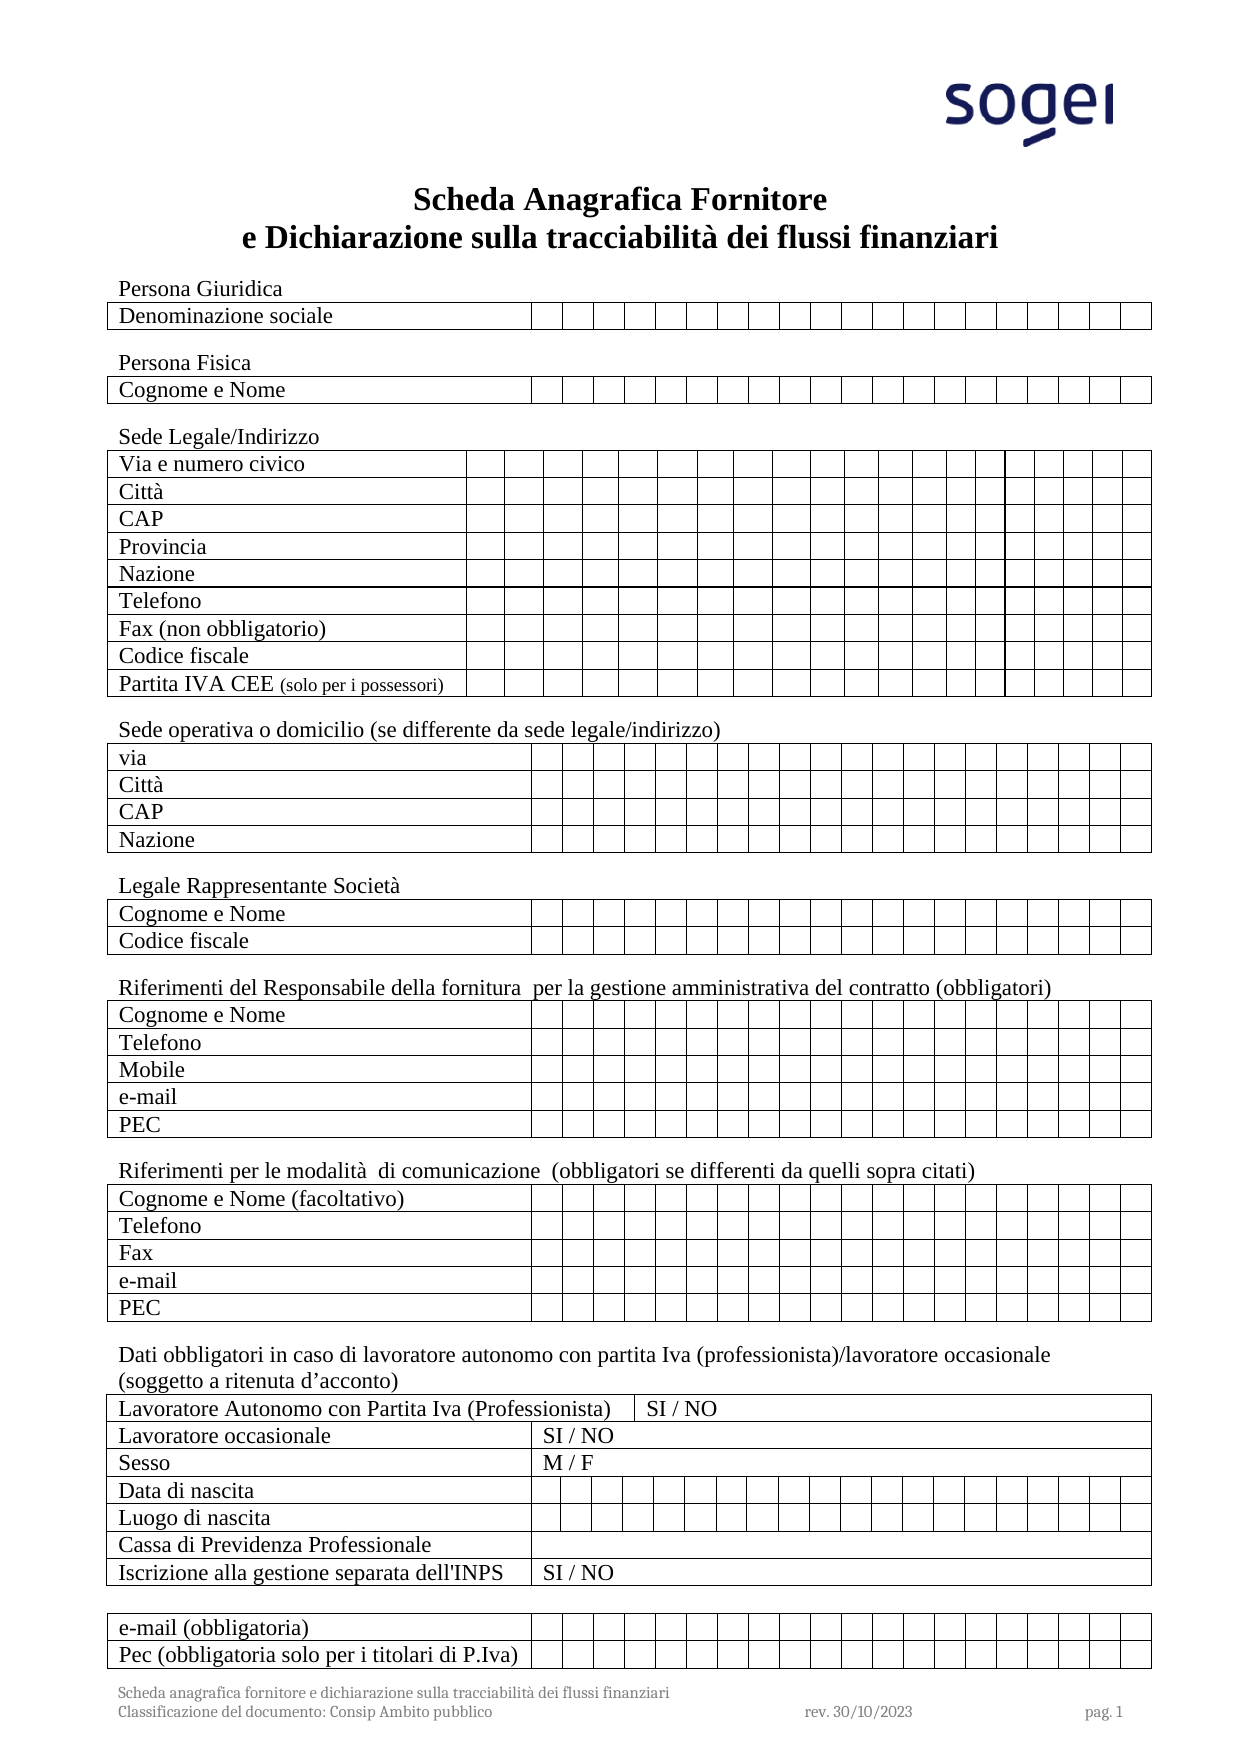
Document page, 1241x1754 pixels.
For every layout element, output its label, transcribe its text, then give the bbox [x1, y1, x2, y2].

table_cell [1090, 1240, 1120, 1266]
table_header [687, 377, 717, 403]
table_cell [658, 615, 697, 641]
table_cell [935, 826, 965, 852]
table_cell [583, 642, 618, 669]
table_cell [1035, 670, 1063, 696]
table_cell [1121, 1477, 1151, 1503]
table_cell [773, 588, 810, 614]
table_cell [873, 1029, 903, 1055]
table_cell [811, 1240, 841, 1266]
table_cell [718, 927, 748, 953]
table_cell [532, 1056, 562, 1082]
table_cell [811, 1029, 841, 1055]
table_cell [698, 615, 733, 641]
table_header [1121, 1185, 1151, 1211]
table_cell [873, 799, 903, 825]
table_cell [879, 615, 912, 641]
table_cell [913, 560, 946, 586]
table_cell [842, 1240, 872, 1266]
table_header [532, 1001, 562, 1027]
table_header [873, 1001, 903, 1027]
table_cell [687, 1294, 717, 1321]
table_cell [594, 1212, 624, 1238]
table_cell [904, 1294, 934, 1321]
table_cell [718, 1056, 748, 1082]
table_header [749, 1001, 779, 1027]
table_cell [966, 927, 996, 953]
table_cell [780, 1056, 810, 1082]
table_cell [656, 1294, 686, 1321]
table_header [1059, 744, 1089, 770]
table_header [1123, 451, 1151, 477]
table_cell Data di nascita [107, 1477, 531, 1503]
table_header [976, 451, 1004, 477]
table_cell [1090, 1212, 1120, 1238]
table_cell [718, 1111, 748, 1137]
table_cell [687, 1056, 717, 1082]
table_header [563, 377, 593, 403]
table_cell [544, 642, 582, 669]
table_cell [583, 505, 618, 532]
table_cell [658, 588, 697, 614]
table_cell [687, 1641, 717, 1667]
table_header [842, 744, 872, 770]
table_cell [904, 1240, 934, 1266]
table_cell [594, 771, 624, 797]
table_cell [619, 478, 657, 504]
table_header [1028, 1614, 1058, 1640]
table_cell [625, 1111, 655, 1137]
table_cell [1006, 588, 1034, 614]
table_header via [108, 744, 531, 770]
table_header [966, 1001, 996, 1027]
table_header [1028, 1185, 1058, 1211]
table_header [811, 303, 841, 329]
table_cell [505, 615, 543, 641]
table_cell [734, 588, 772, 614]
table_header e-mail (obbligatoria) [108, 1614, 531, 1640]
table_cell [625, 1212, 655, 1238]
table_header [532, 1614, 562, 1640]
table_header [749, 1614, 779, 1640]
table_header [1028, 900, 1058, 926]
table_cell [1121, 799, 1151, 825]
table_cell PEC [108, 1294, 531, 1321]
table_header [656, 303, 686, 329]
table_cell [1090, 927, 1120, 953]
table_header [1006, 451, 1034, 477]
table_cell [1121, 1212, 1151, 1238]
table_header Lavoratore Autonomo con Partita Iva (Professionista) [107, 1395, 634, 1421]
table_cell [656, 1267, 686, 1293]
table_cell [594, 1056, 624, 1082]
table_cell [1123, 670, 1151, 696]
table_cell [947, 533, 975, 559]
table_header [505, 451, 543, 477]
table_cell [780, 771, 810, 797]
table_cell [505, 588, 543, 614]
table_cell [658, 670, 697, 696]
table_cell [749, 1212, 779, 1238]
table_header [718, 744, 748, 770]
table_header [773, 451, 810, 477]
table_cell [904, 1267, 934, 1293]
table_cell [718, 1641, 748, 1667]
text Riferimenti del Responsabile della fornitura per la gestione amministrativa del contratto (obbligatori) [118, 974, 1122, 1000]
table_header [594, 1614, 624, 1640]
table_cell [532, 1083, 562, 1110]
table_cell [773, 670, 810, 696]
table_cell [1059, 1267, 1089, 1293]
table_cell [935, 1240, 965, 1266]
table_header [1090, 303, 1120, 329]
table_header [594, 900, 624, 926]
table_cell [656, 1029, 686, 1055]
table_cell [1006, 533, 1034, 559]
table_cell [749, 1029, 779, 1055]
table_cell [734, 670, 772, 696]
table_cell [1035, 642, 1063, 669]
table_header [594, 1185, 624, 1211]
table_cell [779, 1504, 809, 1531]
table_cell [780, 1111, 810, 1137]
table_cell [687, 826, 717, 852]
table_cell [583, 615, 618, 641]
table_header [1035, 451, 1063, 477]
table_cell [563, 1267, 593, 1293]
table_cell [687, 771, 717, 797]
table_cell [904, 927, 934, 953]
table_cell [1123, 642, 1151, 669]
table_cell [773, 642, 810, 669]
table_cell [734, 615, 772, 641]
table_cell [780, 1240, 810, 1266]
table_header [749, 1185, 779, 1211]
table_cell [934, 1504, 964, 1531]
table_cell [873, 1056, 903, 1082]
table_cell [1035, 615, 1063, 641]
table_cell [1121, 771, 1151, 797]
table_cell [1028, 1294, 1058, 1321]
table_cell [811, 1267, 841, 1293]
table_header [1064, 451, 1092, 477]
table_header [625, 1614, 655, 1640]
table_header [780, 377, 810, 403]
table_cell [780, 927, 810, 953]
table_cell [1028, 771, 1058, 797]
table_header [1090, 1001, 1120, 1027]
table_cell [505, 478, 543, 504]
table_cell [947, 615, 975, 641]
table_cell e-mail [108, 1083, 531, 1110]
table_header [1121, 1001, 1151, 1027]
table_header [1093, 451, 1122, 477]
text e Dichiarazione sulla tracciabilità dei flussi finanziari [118, 218, 1122, 256]
table_cell [780, 1083, 810, 1110]
table_header [625, 303, 655, 329]
table_cell [656, 1240, 686, 1266]
text Sede operativa o domicilio (se differente da sede legale/indirizzo) [118, 716, 1122, 743]
table_cell [718, 1240, 748, 1266]
table_cell [780, 1212, 810, 1238]
table_cell Luogo di nascita [107, 1504, 531, 1531]
table_cell [1093, 478, 1122, 504]
table_cell [749, 1111, 779, 1137]
table_cell [1093, 533, 1122, 559]
table_header [563, 1001, 593, 1027]
table_cell [532, 1111, 562, 1137]
table_cell [1059, 1240, 1089, 1266]
table_cell [845, 642, 878, 669]
table_cell [563, 1240, 593, 1266]
table_header [749, 377, 779, 403]
table_cell [1059, 1641, 1089, 1667]
table_cell [749, 1267, 779, 1293]
table_header [656, 900, 686, 926]
table_cell [873, 1212, 903, 1238]
table_cell [997, 1267, 1027, 1293]
table_cell [780, 1641, 810, 1667]
table_cell [1059, 799, 1089, 825]
table_header [656, 377, 686, 403]
table_header [842, 1614, 872, 1640]
table_cell [947, 642, 975, 669]
table_cell [734, 533, 772, 559]
table_cell [934, 1477, 964, 1503]
table_cell [1121, 1267, 1151, 1293]
table_header [811, 1001, 841, 1027]
table_cell [687, 927, 717, 953]
table_cell [879, 505, 912, 532]
table_cell [718, 1029, 748, 1055]
table_header [625, 900, 655, 926]
table_cell [913, 615, 946, 641]
table_cell [563, 1641, 593, 1667]
table_cell [698, 588, 733, 614]
table_header [563, 1614, 593, 1640]
table_cell [780, 826, 810, 852]
table_cell Sesso [107, 1449, 531, 1476]
table_cell [625, 1267, 655, 1293]
table_cell [594, 826, 624, 852]
table_cell [966, 771, 996, 797]
text Riferimenti per le modalità di comunicazione (obbligatori se differenti da quelli sopra citati) [118, 1157, 1122, 1184]
table_cell Telefono [108, 1212, 531, 1238]
table_cell [966, 1267, 996, 1293]
table_header [913, 451, 946, 477]
table_cell [656, 799, 686, 825]
table_header [687, 1614, 717, 1640]
table_cell [1090, 771, 1120, 797]
table_header [532, 900, 562, 926]
table_cell [1028, 927, 1058, 953]
table_cell [913, 670, 946, 696]
table_cell [913, 588, 946, 614]
table_header [780, 303, 810, 329]
table_cell [656, 1083, 686, 1110]
table_cell [997, 1240, 1027, 1266]
table_cell [1123, 478, 1151, 504]
table_cell [997, 1212, 1027, 1238]
table_cell [747, 1504, 778, 1531]
table_header [718, 1185, 748, 1211]
table_header [749, 900, 779, 926]
table_header [935, 900, 965, 926]
table_header [718, 1614, 748, 1640]
table_header [532, 744, 562, 770]
table_cell [1123, 588, 1151, 614]
table_cell [532, 1267, 562, 1293]
table_cell [811, 615, 844, 641]
table_cell Lavoratore occasionale [107, 1422, 531, 1448]
table_header [966, 900, 996, 926]
table_header [966, 1614, 996, 1640]
table_cell [904, 1056, 934, 1082]
table_cell Partita IVA CEE (solo per i possessori) [108, 670, 466, 696]
table_cell [947, 560, 975, 586]
table_cell [811, 1641, 841, 1667]
table_cell [842, 826, 872, 852]
table_cell [842, 1294, 872, 1321]
table_cell [811, 1212, 841, 1238]
table_header [842, 1001, 872, 1027]
table_cell [873, 1111, 903, 1137]
table_cell [467, 560, 504, 586]
table_header Via e numero civico [108, 451, 466, 477]
table_cell [966, 1212, 996, 1238]
table_header [467, 451, 504, 477]
table_cell [997, 771, 1027, 797]
table_header [1121, 377, 1151, 403]
table_cell [976, 533, 1004, 559]
table_cell [966, 799, 996, 825]
table_cell [935, 1641, 965, 1667]
table_cell [1090, 1477, 1120, 1503]
table_cell [845, 670, 878, 696]
text Legale Rappresentante Società [118, 872, 1122, 899]
table_cell [976, 478, 1004, 504]
table_cell [687, 1212, 717, 1238]
table_cell e-mail [108, 1267, 531, 1293]
table_cell [872, 1504, 902, 1531]
table_header [842, 1185, 872, 1211]
table_cell [583, 670, 618, 696]
table_header [966, 1185, 996, 1211]
table_cell Nazione [108, 560, 466, 586]
table_cell [873, 927, 903, 953]
table_cell [717, 1477, 746, 1503]
table_cell [842, 1029, 872, 1055]
table_header [842, 377, 872, 403]
table_cell [811, 478, 844, 504]
table_cell [532, 1029, 562, 1055]
table_cell CAP [108, 799, 531, 825]
table_cell [544, 478, 582, 504]
table_cell M / F [532, 1449, 1151, 1476]
table_cell [467, 615, 504, 641]
table_header [904, 1185, 934, 1211]
table_cell PEC [108, 1111, 531, 1137]
table_cell [687, 1083, 717, 1110]
table_cell [913, 642, 946, 669]
table_header [1090, 744, 1120, 770]
text Dati obbligatori in caso di lavoratore autonomo con partita Iva (professionista)/lavoratore occasionale (soggetto a ritenuta d’acconto) [118, 1341, 1122, 1393]
table_cell [879, 670, 912, 696]
table_cell [747, 1477, 778, 1503]
table_cell [811, 505, 844, 532]
table_cell [1028, 1029, 1058, 1055]
table_header [749, 303, 779, 329]
table_cell [734, 642, 772, 669]
table_cell [976, 642, 1004, 669]
table_cell CAP [108, 505, 466, 532]
table_cell [544, 533, 582, 559]
table_cell [698, 670, 733, 696]
table_cell [1006, 670, 1034, 696]
table_cell [1123, 505, 1151, 532]
table_cell [966, 1641, 996, 1667]
table_cell [811, 533, 844, 559]
table_cell [845, 615, 878, 641]
table_cell [780, 1029, 810, 1055]
table_cell [873, 826, 903, 852]
table_cell [842, 1212, 872, 1238]
table_cell [976, 560, 1004, 586]
table_cell [947, 588, 975, 614]
table_cell [532, 927, 562, 953]
table_cell [1028, 1111, 1058, 1137]
table_cell Fax (non obbligatorio) [108, 615, 466, 641]
table_cell [779, 1477, 809, 1503]
table_header Cognome e Nome [108, 1001, 531, 1027]
table_cell Città [108, 771, 531, 797]
table_cell [1006, 478, 1034, 504]
table_cell [718, 1083, 748, 1110]
table_cell [1064, 478, 1092, 504]
table_cell [1035, 533, 1063, 559]
table_cell [1006, 642, 1034, 669]
table_cell [532, 1641, 562, 1667]
table_cell [1121, 1083, 1151, 1110]
table_header [935, 744, 965, 770]
table_cell [749, 927, 779, 953]
table_cell [873, 1083, 903, 1110]
table_header [698, 451, 733, 477]
table_cell [1090, 1294, 1120, 1321]
table_cell [563, 1111, 593, 1137]
table_cell [845, 533, 878, 559]
table_cell [1059, 1029, 1089, 1055]
table_cell Fax [108, 1240, 531, 1266]
table_cell [1121, 1056, 1151, 1082]
table_cell [563, 1029, 593, 1055]
table_cell [1035, 588, 1063, 614]
table_cell [1090, 1504, 1120, 1531]
table_header [935, 1185, 965, 1211]
table_cell [563, 826, 593, 852]
table_cell [625, 1294, 655, 1321]
table_cell [842, 799, 872, 825]
table_cell [1093, 642, 1122, 669]
table_cell [966, 1111, 996, 1137]
table_header [997, 377, 1027, 403]
table_header [935, 1614, 965, 1640]
table_cell [623, 1477, 653, 1503]
table_cell [563, 927, 593, 953]
table_cell [734, 505, 772, 532]
table_cell [976, 670, 1004, 696]
table_header [619, 451, 657, 477]
table_cell [625, 1641, 655, 1667]
table_header [811, 1185, 841, 1211]
table_cell [583, 478, 618, 504]
table_cell [698, 478, 733, 504]
table_cell [749, 799, 779, 825]
table_cell [1059, 1504, 1089, 1531]
table_cell [505, 642, 543, 669]
table_header [656, 1614, 686, 1640]
table_header [1059, 900, 1089, 926]
text Persona Giuridica [118, 275, 1122, 302]
table_header [966, 377, 996, 403]
table_cell [594, 1083, 624, 1110]
table_header [780, 744, 810, 770]
table_cell [698, 505, 733, 532]
table_cell [842, 771, 872, 797]
table_cell [1006, 560, 1034, 586]
table_cell [687, 1240, 717, 1266]
table_cell [1090, 1083, 1120, 1110]
table_header [873, 1185, 903, 1211]
table_cell [718, 799, 748, 825]
table_cell [845, 560, 878, 586]
table_header [845, 451, 878, 477]
table_cell [966, 1029, 996, 1055]
table_cell [873, 1240, 903, 1266]
table_cell [718, 1212, 748, 1238]
table_cell [811, 927, 841, 953]
table_cell [773, 478, 810, 504]
table_cell [842, 1267, 872, 1293]
table_header [718, 900, 748, 926]
table_header [563, 744, 593, 770]
table_cell [656, 1641, 686, 1667]
table_cell [1093, 615, 1122, 641]
table_cell [583, 588, 618, 614]
table_cell [1121, 1240, 1151, 1266]
table_cell [845, 478, 878, 504]
table_cell [698, 560, 733, 586]
table_cell [1028, 1641, 1058, 1667]
table_cell Provincia [108, 533, 466, 559]
table_cell [658, 642, 697, 669]
table_cell [1059, 927, 1089, 953]
table_cell [1028, 1267, 1058, 1293]
table_cell [811, 560, 844, 586]
table_cell [685, 1477, 716, 1503]
table_header [873, 377, 903, 403]
table_header [1121, 744, 1151, 770]
table_cell [966, 1294, 996, 1321]
table_cell [811, 1111, 841, 1137]
table_header [1090, 1614, 1120, 1640]
table_cell [594, 1029, 624, 1055]
table_cell [780, 799, 810, 825]
table_header [1090, 1185, 1120, 1211]
table_header [811, 900, 841, 926]
table_cell [532, 771, 562, 797]
table_cell Pec (obbligatoria solo per i titolari di P.Iva) [108, 1641, 531, 1667]
table_cell [947, 478, 975, 504]
table_cell [842, 1083, 872, 1110]
table_header [656, 1001, 686, 1027]
table_cell Telefono [108, 588, 466, 614]
table_cell [1028, 1477, 1058, 1503]
table_cell [904, 771, 934, 797]
table_cell [594, 1111, 624, 1137]
table_cell [1059, 1111, 1089, 1137]
table_cell [654, 1504, 684, 1531]
table_header [1121, 1614, 1151, 1640]
table_cell [583, 560, 618, 586]
table_cell [904, 1641, 934, 1667]
table_header [594, 377, 624, 403]
table_header [780, 1185, 810, 1211]
table_cell [773, 560, 810, 586]
table_cell [658, 533, 697, 559]
table_cell [1121, 1641, 1151, 1667]
table_header Denominazione sociale [108, 303, 531, 329]
table_cell [811, 588, 844, 614]
table_cell [532, 1532, 1151, 1558]
table_cell [947, 670, 975, 696]
table_cell [467, 588, 504, 614]
table_cell [561, 1477, 591, 1503]
table_cell [563, 1212, 593, 1238]
table_cell Città [108, 478, 466, 504]
table_cell [1028, 826, 1058, 852]
table_cell [904, 1111, 934, 1137]
table_header [594, 303, 624, 329]
table_cell [811, 670, 844, 696]
table_cell [544, 560, 582, 586]
table_header [532, 303, 562, 329]
table_cell [913, 505, 946, 532]
table_header [811, 451, 844, 477]
table_cell [872, 1477, 902, 1503]
table_cell Codice fiscale [108, 927, 531, 953]
table_cell Codice fiscale [108, 642, 466, 669]
table_header [532, 1185, 562, 1211]
table_header [873, 744, 903, 770]
table_cell [658, 560, 697, 586]
table_cell [913, 478, 946, 504]
table_header [563, 900, 593, 926]
table_cell [842, 1056, 872, 1082]
table_header [625, 744, 655, 770]
table_cell [904, 1029, 934, 1055]
table_cell [811, 642, 844, 669]
table_cell Telefono [108, 1029, 531, 1055]
text Persona Fisica [118, 349, 1122, 376]
table_cell [656, 1111, 686, 1137]
table_header [935, 377, 965, 403]
table_header [718, 377, 748, 403]
table_header [687, 1185, 717, 1211]
table_cell [623, 1504, 653, 1531]
table_header [594, 1001, 624, 1027]
table_cell [1028, 1240, 1058, 1266]
table_cell [656, 1056, 686, 1082]
table_cell [656, 1212, 686, 1238]
table_cell [879, 588, 912, 614]
table_header [656, 1185, 686, 1211]
table_header [811, 377, 841, 403]
table_header [997, 1001, 1027, 1027]
table_cell [619, 615, 657, 641]
table_cell [532, 1294, 562, 1321]
table_cell [698, 642, 733, 669]
table_cell [619, 533, 657, 559]
table_cell [976, 615, 1004, 641]
table_cell [594, 1641, 624, 1667]
table_cell [1028, 1056, 1058, 1082]
table_cell [467, 478, 504, 504]
table_header [1028, 744, 1058, 770]
table_cell [879, 560, 912, 586]
table_cell [873, 771, 903, 797]
table_cell [1028, 1083, 1058, 1110]
table_cell [811, 799, 841, 825]
table_cell [467, 642, 504, 669]
table_cell [654, 1477, 684, 1503]
table_cell [873, 1294, 903, 1321]
table_cell [997, 927, 1027, 953]
table_cell [563, 1294, 593, 1321]
table_header [997, 1614, 1027, 1640]
table_cell [619, 505, 657, 532]
table_cell [903, 1504, 933, 1531]
table_header [734, 451, 772, 477]
table_cell [532, 826, 562, 852]
table_cell [1093, 505, 1122, 532]
table_cell [1121, 1029, 1151, 1055]
table_cell [718, 1294, 748, 1321]
table_header [583, 451, 618, 477]
table_cell [947, 505, 975, 532]
table_cell [1059, 1056, 1089, 1082]
table_header [811, 1614, 841, 1640]
table_cell [625, 1056, 655, 1082]
table_cell [563, 799, 593, 825]
table_cell [563, 771, 593, 797]
table_cell [842, 1641, 872, 1667]
table_cell [592, 1477, 622, 1503]
table_cell [1059, 1212, 1089, 1238]
table_cell [810, 1504, 840, 1531]
table_cell [698, 533, 733, 559]
table_cell [811, 1083, 841, 1110]
table_cell [749, 1294, 779, 1321]
table_cell [563, 1056, 593, 1082]
table_cell [1059, 1294, 1089, 1321]
table_header [687, 900, 717, 926]
table_cell [879, 533, 912, 559]
table_cell [810, 1477, 840, 1503]
table_cell [903, 1477, 933, 1503]
table_cell [1090, 1641, 1120, 1667]
table_cell [997, 826, 1027, 852]
table_header [658, 451, 697, 477]
table_cell [965, 1477, 996, 1503]
table_cell [734, 478, 772, 504]
table_cell [1123, 560, 1151, 586]
table_cell [1035, 560, 1063, 586]
table_cell [935, 1083, 965, 1110]
table_cell SI / NO [532, 1559, 1151, 1585]
table_cell [966, 826, 996, 852]
table_header [780, 900, 810, 926]
table_header [563, 303, 593, 329]
table_header Cognome e Nome [108, 377, 531, 403]
table_cell [561, 1504, 591, 1531]
table_header [687, 1001, 717, 1027]
table_cell [904, 1083, 934, 1110]
table_cell [594, 1267, 624, 1293]
table_cell [780, 1294, 810, 1321]
table_cell [976, 505, 1004, 532]
table_header [780, 1001, 810, 1027]
picture [940, 73, 1122, 149]
table_cell [467, 505, 504, 532]
table_cell [1121, 1294, 1151, 1321]
table_cell [773, 533, 810, 559]
table_header [966, 744, 996, 770]
table_header [873, 900, 903, 926]
table_cell [1064, 642, 1092, 669]
table_cell [1064, 588, 1092, 614]
table_cell [1093, 588, 1122, 614]
table_header [935, 1001, 965, 1027]
table_cell Iscrizione alla gestione separata dell'INPS [107, 1559, 531, 1585]
table_header [997, 744, 1027, 770]
table_cell [904, 1212, 934, 1238]
table_cell [749, 826, 779, 852]
table_cell [997, 799, 1027, 825]
table_cell [505, 505, 543, 532]
table_cell [685, 1504, 716, 1531]
table_header [656, 744, 686, 770]
table_cell [718, 1267, 748, 1293]
table_cell [935, 1212, 965, 1238]
table_cell [1059, 1083, 1089, 1110]
table_cell [1028, 1212, 1058, 1238]
table_header [1028, 1001, 1058, 1027]
table_cell [749, 1641, 779, 1667]
table_cell [687, 1111, 717, 1137]
table_cell [935, 1267, 965, 1293]
table_cell [1090, 799, 1120, 825]
table_header [1059, 303, 1089, 329]
table_header [842, 303, 872, 329]
table_header [997, 303, 1027, 329]
table_cell [505, 670, 543, 696]
table_cell [1123, 615, 1151, 641]
table_cell [1064, 533, 1092, 559]
table_cell [656, 826, 686, 852]
table_header [904, 377, 934, 403]
table_cell [1006, 505, 1034, 532]
table_cell [966, 1240, 996, 1266]
table_cell [1090, 1056, 1120, 1082]
table_header [935, 303, 965, 329]
table_cell [625, 799, 655, 825]
table_cell [997, 1056, 1027, 1082]
table_cell [687, 799, 717, 825]
table_cell [997, 1504, 1027, 1531]
table_cell [718, 826, 748, 852]
table_cell [594, 1294, 624, 1321]
table_header [997, 900, 1027, 926]
table_cell [1064, 560, 1092, 586]
table_cell [976, 588, 1004, 614]
table_header [718, 1001, 748, 1027]
table_cell [997, 1083, 1027, 1110]
table_header [1028, 377, 1058, 403]
table_cell [625, 1083, 655, 1110]
table_cell [544, 670, 582, 696]
table_cell [583, 533, 618, 559]
table_cell [619, 642, 657, 669]
table_cell [467, 670, 504, 696]
table_cell [811, 826, 841, 852]
table_cell [625, 1029, 655, 1055]
table_cell [625, 927, 655, 953]
table_cell [734, 560, 772, 586]
text Scheda Anagrafica Fornitore [118, 179, 1122, 218]
table_cell [935, 1294, 965, 1321]
table_header Cognome e Nome [108, 900, 531, 926]
table_cell [773, 505, 810, 532]
table_cell [625, 826, 655, 852]
table_header [904, 1001, 934, 1027]
table_cell Cassa di Previdenza Professionale [107, 1532, 531, 1558]
table_cell [935, 1111, 965, 1137]
table_header [842, 900, 872, 926]
table_header Cognome e Nome (facoltativo) [108, 1185, 531, 1211]
table_cell [687, 1029, 717, 1055]
table_cell [1090, 1267, 1120, 1293]
table_cell [997, 1111, 1027, 1137]
table_header [1059, 1185, 1089, 1211]
table_cell [935, 799, 965, 825]
table_cell [592, 1504, 622, 1531]
table_cell [594, 927, 624, 953]
table_cell [656, 927, 686, 953]
table_cell [841, 1477, 871, 1503]
table_cell [625, 771, 655, 797]
table_cell [544, 615, 582, 641]
table_cell [811, 771, 841, 797]
table_header [1090, 377, 1120, 403]
table_cell [1121, 1111, 1151, 1137]
table_cell [879, 478, 912, 504]
table_header [904, 900, 934, 926]
table_cell [842, 1111, 872, 1137]
table_cell [997, 1477, 1027, 1503]
table_cell [935, 927, 965, 953]
table_header [687, 744, 717, 770]
table_header [718, 303, 748, 329]
table_cell [532, 1504, 560, 1531]
table_header [1059, 1614, 1089, 1640]
table_cell [904, 826, 934, 852]
text Sede Legale/Indirizzo [118, 423, 1122, 449]
table_header [1028, 303, 1058, 329]
table_cell [873, 1641, 903, 1667]
table_cell [718, 771, 748, 797]
table_cell [1123, 533, 1151, 559]
table_cell [594, 1240, 624, 1266]
table_cell [1121, 1504, 1151, 1531]
table_cell [625, 1240, 655, 1266]
table_cell [658, 478, 697, 504]
table_cell Mobile [108, 1056, 531, 1082]
table_cell [594, 799, 624, 825]
table_cell [544, 505, 582, 532]
table_header [687, 303, 717, 329]
table_cell [965, 1504, 996, 1531]
table_cell SI / NO [532, 1422, 1151, 1448]
table_header [873, 1614, 903, 1640]
table_cell [1006, 615, 1034, 641]
table_cell [1093, 560, 1122, 586]
table_cell [997, 1029, 1027, 1055]
table_cell [935, 1056, 965, 1082]
table_cell [505, 560, 543, 586]
table_cell Nazione [108, 826, 531, 852]
table_cell [1064, 670, 1092, 696]
table_cell [749, 1083, 779, 1110]
table_cell [532, 1212, 562, 1238]
table_header [904, 744, 934, 770]
table_cell [966, 1056, 996, 1082]
table_cell [1121, 826, 1151, 852]
table_cell [873, 1267, 903, 1293]
table_cell [1028, 1504, 1058, 1531]
table_header [594, 744, 624, 770]
table_header [873, 303, 903, 329]
table_cell [658, 505, 697, 532]
table_cell [966, 1083, 996, 1110]
table_cell [879, 642, 912, 669]
table_cell [1035, 505, 1063, 532]
table_cell [619, 560, 657, 586]
table_header [625, 1001, 655, 1027]
table_cell [717, 1504, 746, 1531]
table_cell [1090, 1029, 1120, 1055]
table_cell [505, 533, 543, 559]
table_cell [532, 1477, 560, 1503]
table_cell [935, 771, 965, 797]
table_cell [780, 1267, 810, 1293]
table_cell [563, 1083, 593, 1110]
table_cell [619, 588, 657, 614]
table_header [1121, 900, 1151, 926]
table_cell [811, 1294, 841, 1321]
table_cell [1064, 505, 1092, 532]
table_header [879, 451, 912, 477]
table_cell [811, 1056, 841, 1082]
table_cell [935, 1029, 965, 1055]
table_cell [749, 771, 779, 797]
table_header [563, 1185, 593, 1211]
table_header [811, 744, 841, 770]
table_cell [913, 533, 946, 559]
table_header [1090, 900, 1120, 926]
table_cell [1059, 826, 1089, 852]
table_header [997, 1185, 1027, 1211]
table_cell [997, 1641, 1027, 1667]
table_cell [841, 1504, 871, 1531]
table_header [1059, 377, 1089, 403]
table_header [904, 1614, 934, 1640]
table_cell [1035, 478, 1063, 504]
table_cell [845, 588, 878, 614]
table_cell [1059, 771, 1089, 797]
table_cell [1090, 826, 1120, 852]
table_cell [1121, 927, 1151, 953]
table_header [1059, 1001, 1089, 1027]
table_header SI / NO [635, 1395, 1151, 1421]
table_cell [1090, 1111, 1120, 1137]
table_cell [1064, 615, 1092, 641]
table_cell [619, 670, 657, 696]
table_cell [656, 771, 686, 797]
table_cell [845, 505, 878, 532]
table_cell [687, 1267, 717, 1293]
table_cell [1059, 1477, 1089, 1503]
table_cell [467, 533, 504, 559]
table_header [780, 1614, 810, 1640]
table_header [544, 451, 582, 477]
table_header [749, 744, 779, 770]
table_cell [1093, 670, 1122, 696]
table_cell [532, 1240, 562, 1266]
table_header [532, 377, 562, 403]
table_cell [749, 1240, 779, 1266]
table_header [625, 377, 655, 403]
table_cell [749, 1056, 779, 1082]
table_cell [997, 1294, 1027, 1321]
table_header [904, 303, 934, 329]
table_cell [773, 615, 810, 641]
table_header [966, 303, 996, 329]
table_cell [544, 588, 582, 614]
table_cell [532, 799, 562, 825]
table_cell [842, 927, 872, 953]
table_header [1121, 303, 1151, 329]
table_cell [904, 799, 934, 825]
table_header [625, 1185, 655, 1211]
table_cell [1028, 799, 1058, 825]
table_header [947, 451, 975, 477]
